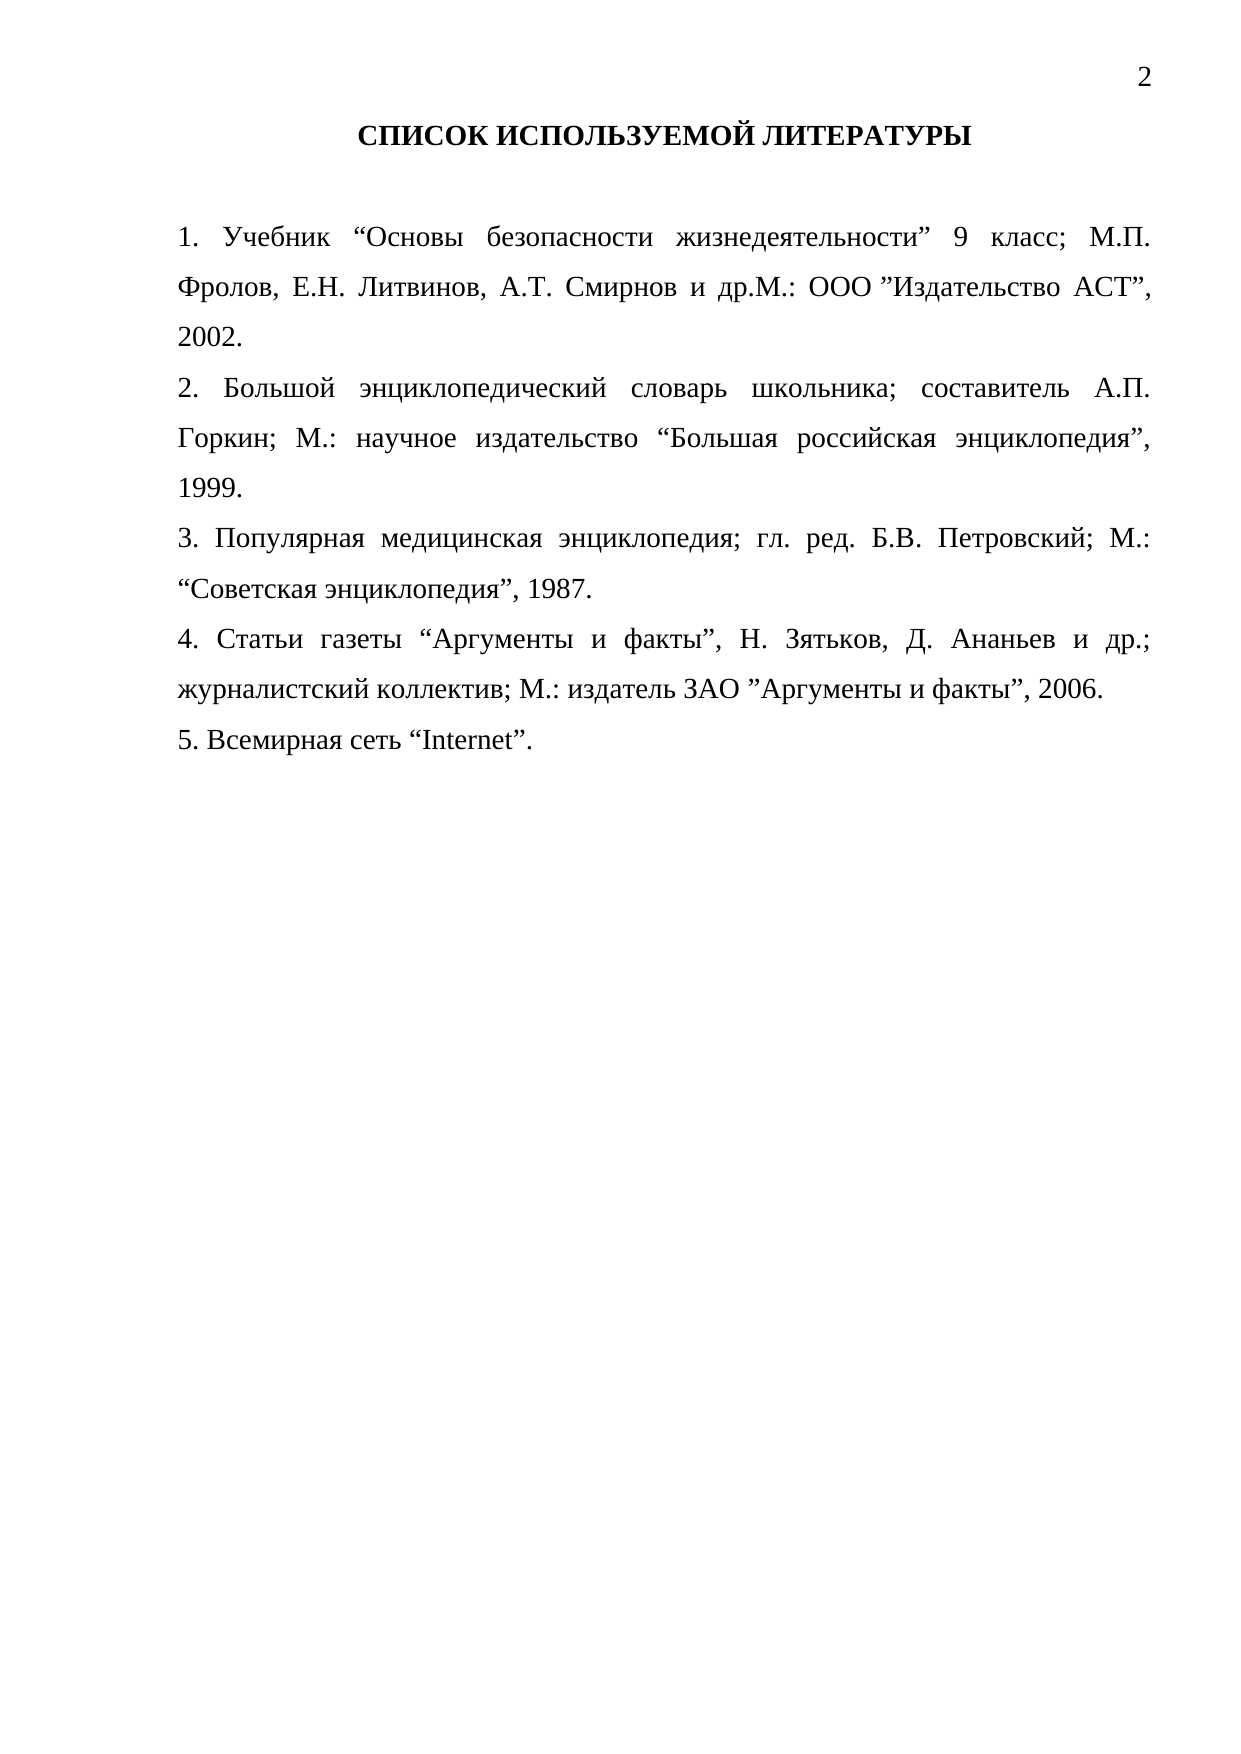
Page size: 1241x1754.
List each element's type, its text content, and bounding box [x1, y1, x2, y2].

text 3. Популярная медицинская энциклопедия; гл. ред. Б.В. Петровский; М.: “Советская энциклопедия”, 1987. [177, 521, 1152, 604]
text 2. Большой энциклопедический словарь школьника; составитель А.П. Горкин; М.: научное издательство “Большая российская энциклопедия”, 1999. [177, 370, 1152, 504]
text 4. Статьи газеты “Аргументы и факты”, Н. Зятьков, Д. Ананьев и др.; журналистский коллектив; М.: издатель ЗАО ”Аргументы и факты”, 2006. [177, 621, 1152, 705]
text 5. Всемирная сеть “Internet”. [177, 722, 1152, 755]
text СПИСОК ИСПОЛЬЗУЕМОЙ ЛИТЕРАТУРЫ [177, 118, 1152, 152]
text 1. Учебник “Основы безопасности жизнедеятельности” 9 класс; М.П. Фролов, Е.Н. Литвинов, А.Т. Смирнов и др.М.: ООО ”Издательство АСТ”, 2002. [177, 219, 1152, 353]
